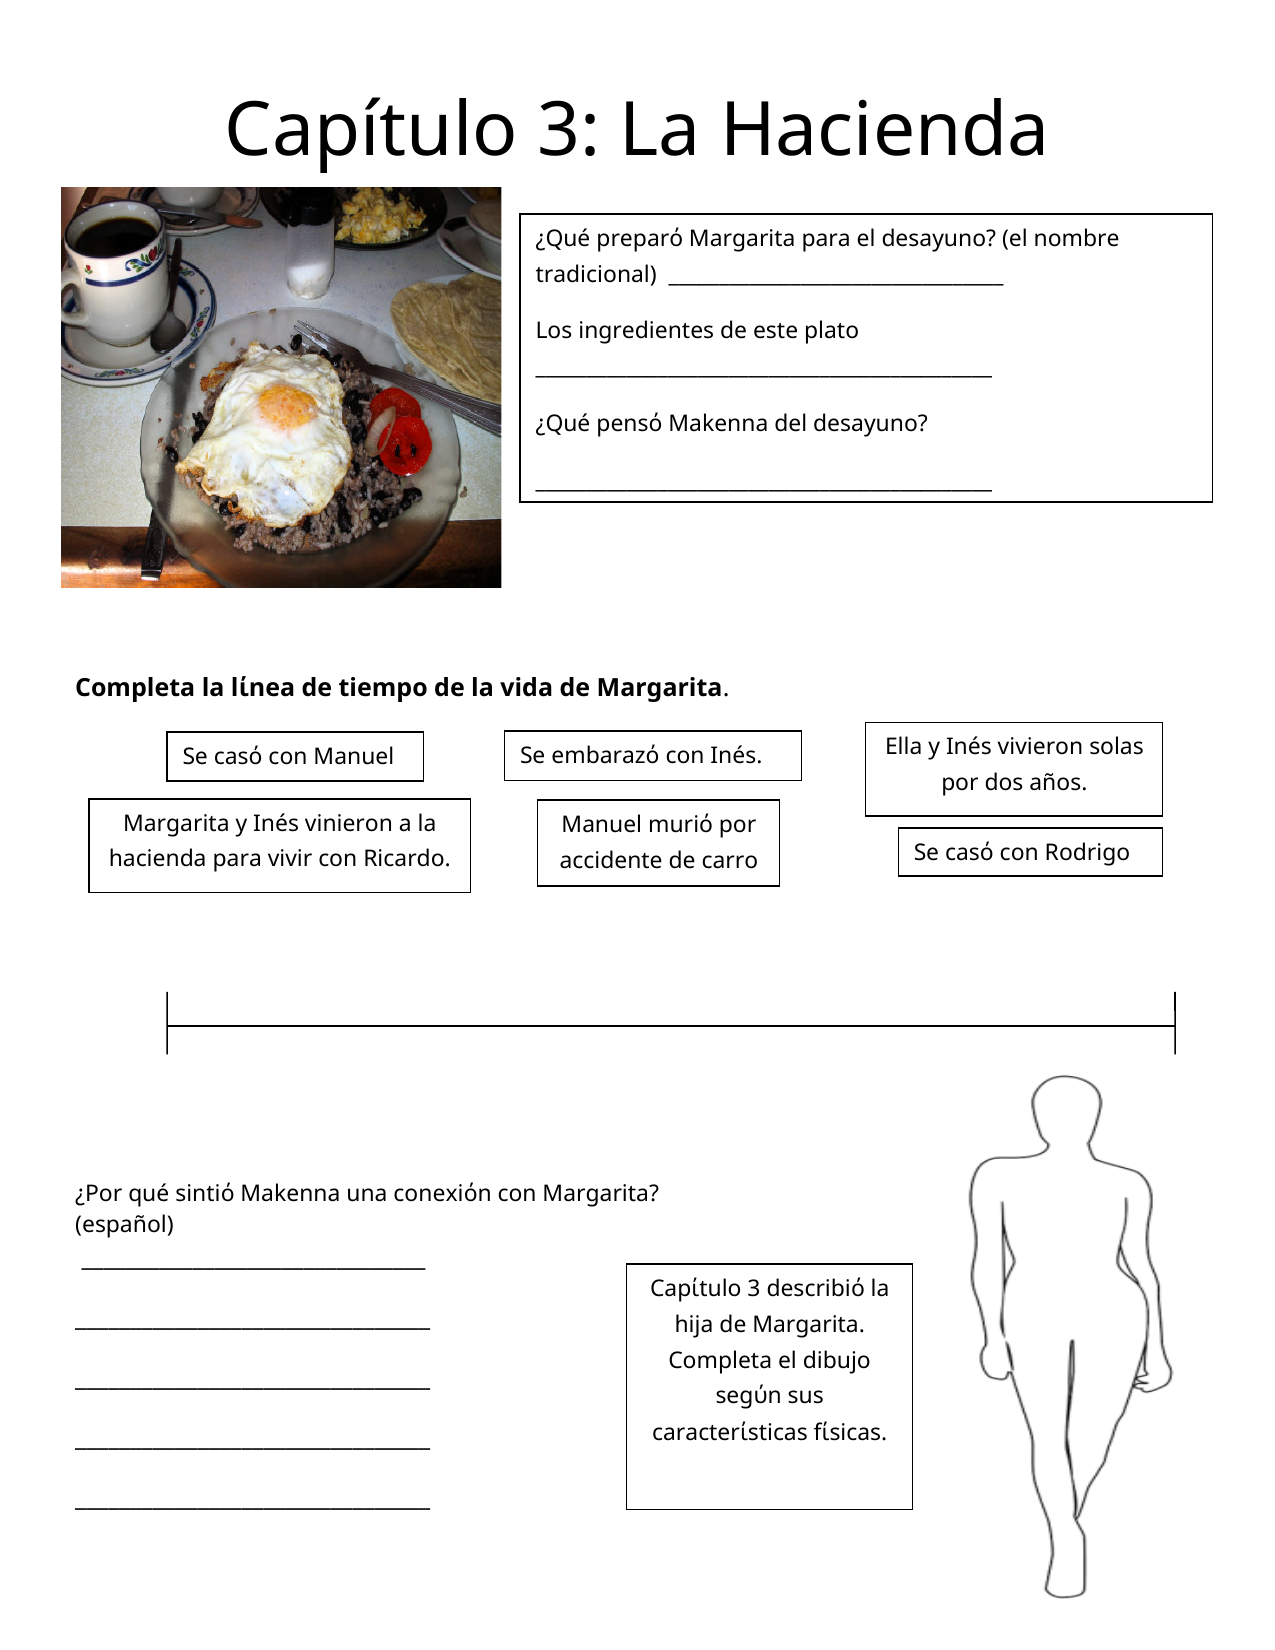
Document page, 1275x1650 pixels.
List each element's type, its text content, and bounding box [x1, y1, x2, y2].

picture [61, 187, 502, 588]
text Capítulo 3: La Hacienda [75, 75, 1200, 177]
text (español) [75, 1208, 811, 1239]
text Completa la lίnea de tiempo de la vida de Margarita. [75, 670, 1200, 704]
text ________________________________ [75, 1299, 626, 1333]
text ________________________________ [75, 1419, 626, 1453]
text _______________________________ [75, 1239, 811, 1273]
text ¿Por qué sintiό Makenna una conexiόn con Margarita? [75, 1177, 811, 1208]
text ________________________________ [75, 1479, 811, 1513]
picture [811, 1068, 1275, 1600]
text ________________________________ [75, 1359, 626, 1393]
